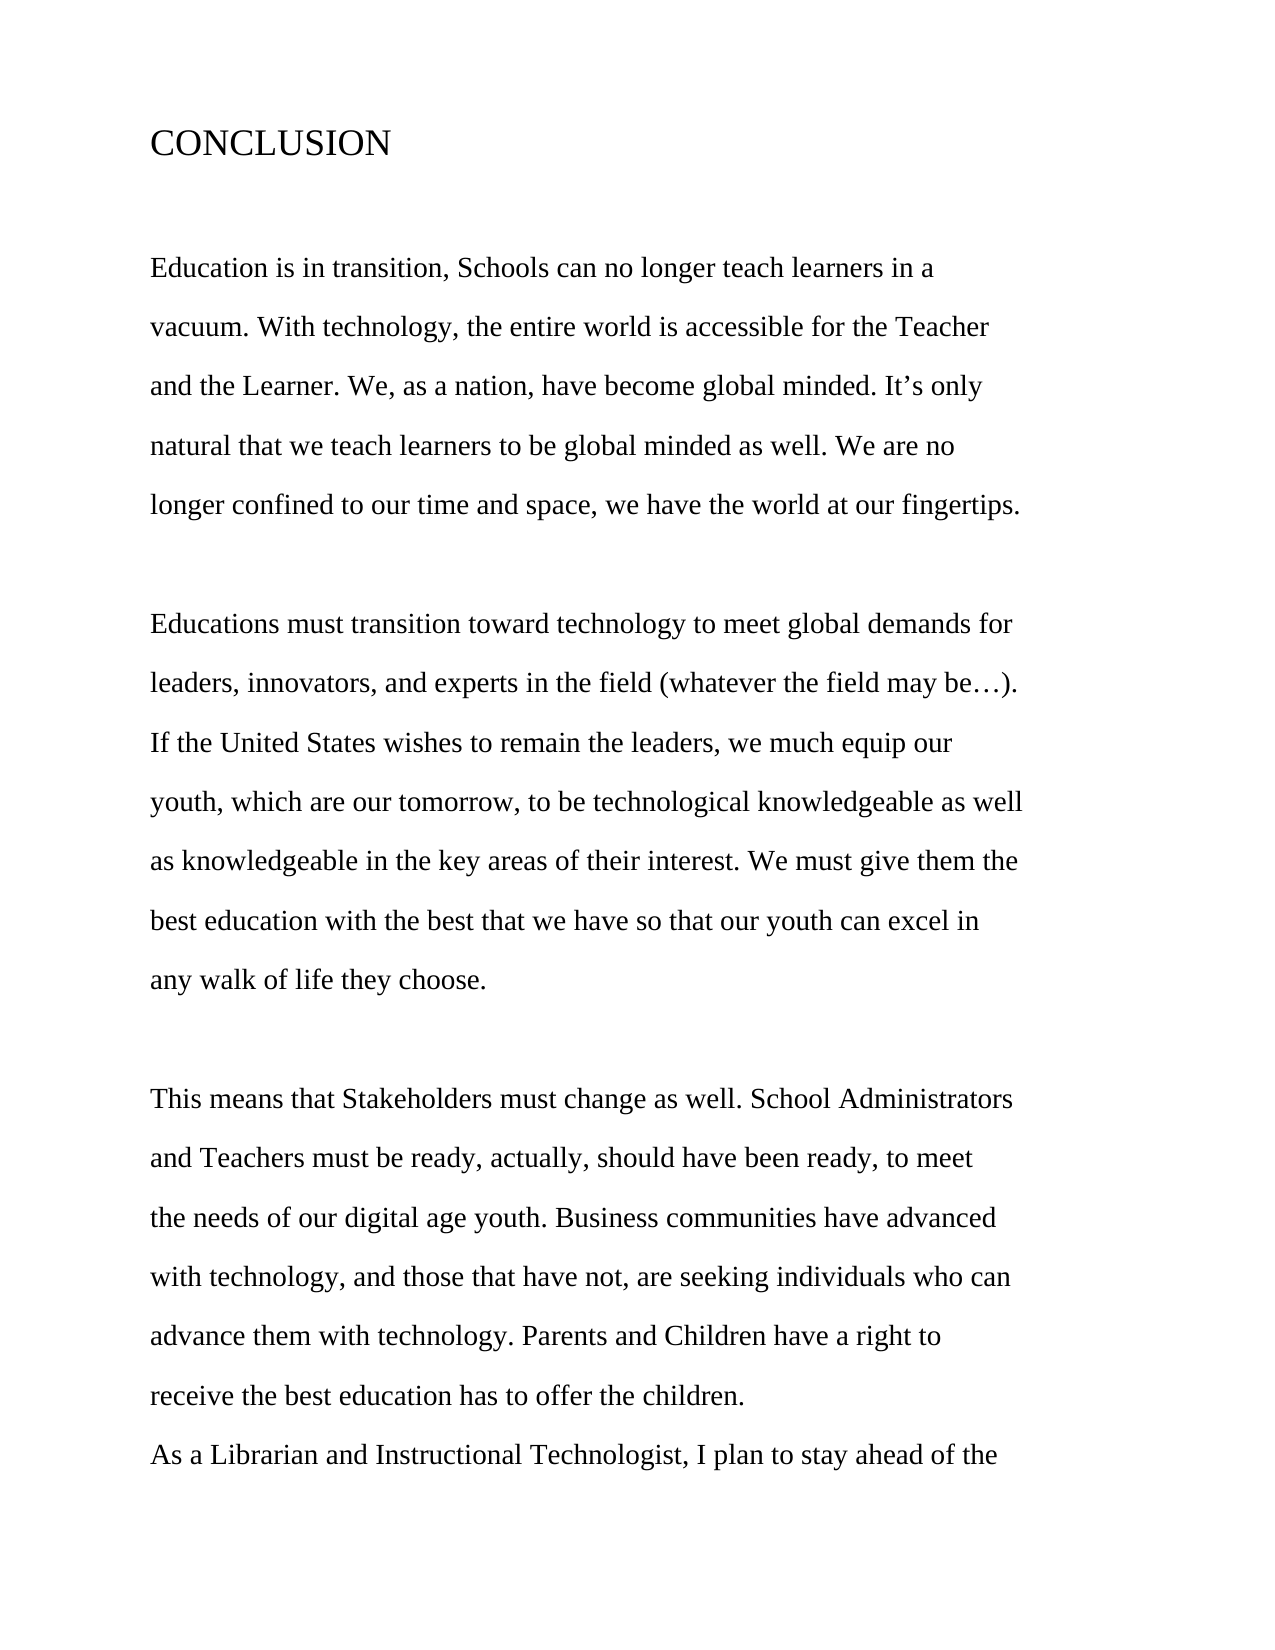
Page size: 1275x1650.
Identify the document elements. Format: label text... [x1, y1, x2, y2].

text CONCLUSION [150, 120, 1125, 163]
text and the Learner. We, as a nation, have become global minded. It’s only [150, 368, 1125, 402]
text advance them with technology. Parents and Children have a right to [150, 1318, 1125, 1352]
text leaders, innovators, and experts in the field (whatever the field may be…). [150, 665, 1125, 699]
text the needs of our digital age youth. Business communities have advanced [150, 1200, 1125, 1233]
text best education with the best that we have so that our youth can excel in [150, 903, 1125, 936]
text natural that we teach learners to be global minded as well. We are no [150, 428, 1125, 461]
text with technology, and those that have not, are seeking individuals who can [150, 1259, 1125, 1293]
text vacuum. With technology, the entire world is accessible for the Teacher [150, 309, 1125, 343]
text youth, which are our tomorrow, to be technological knowledgeable as well [150, 784, 1125, 818]
text any walk of life they choose. [150, 962, 1125, 996]
text as knowledgeable in the key areas of their interest. We must give them the [150, 843, 1125, 877]
text This means that Stakeholders must change as well. School Administrators [150, 1081, 1125, 1114]
text and Teachers must be ready, actually, should have been ready, to meet [150, 1140, 1125, 1174]
text receive the best education has to offer the children. [150, 1378, 1125, 1411]
text Education is in transition, Schools can no longer teach learners in a [150, 250, 1125, 283]
text longer confined to our time and space, we have the world at our fingertips. [150, 487, 1125, 521]
text Educations must transition toward technology to meet global demands for [150, 606, 1125, 639]
text If the United States wishes to remain the leaders, we much equip our [150, 725, 1125, 758]
text As a Librarian and Instructional Technologist, I plan to stay ahead of the [150, 1437, 1125, 1471]
